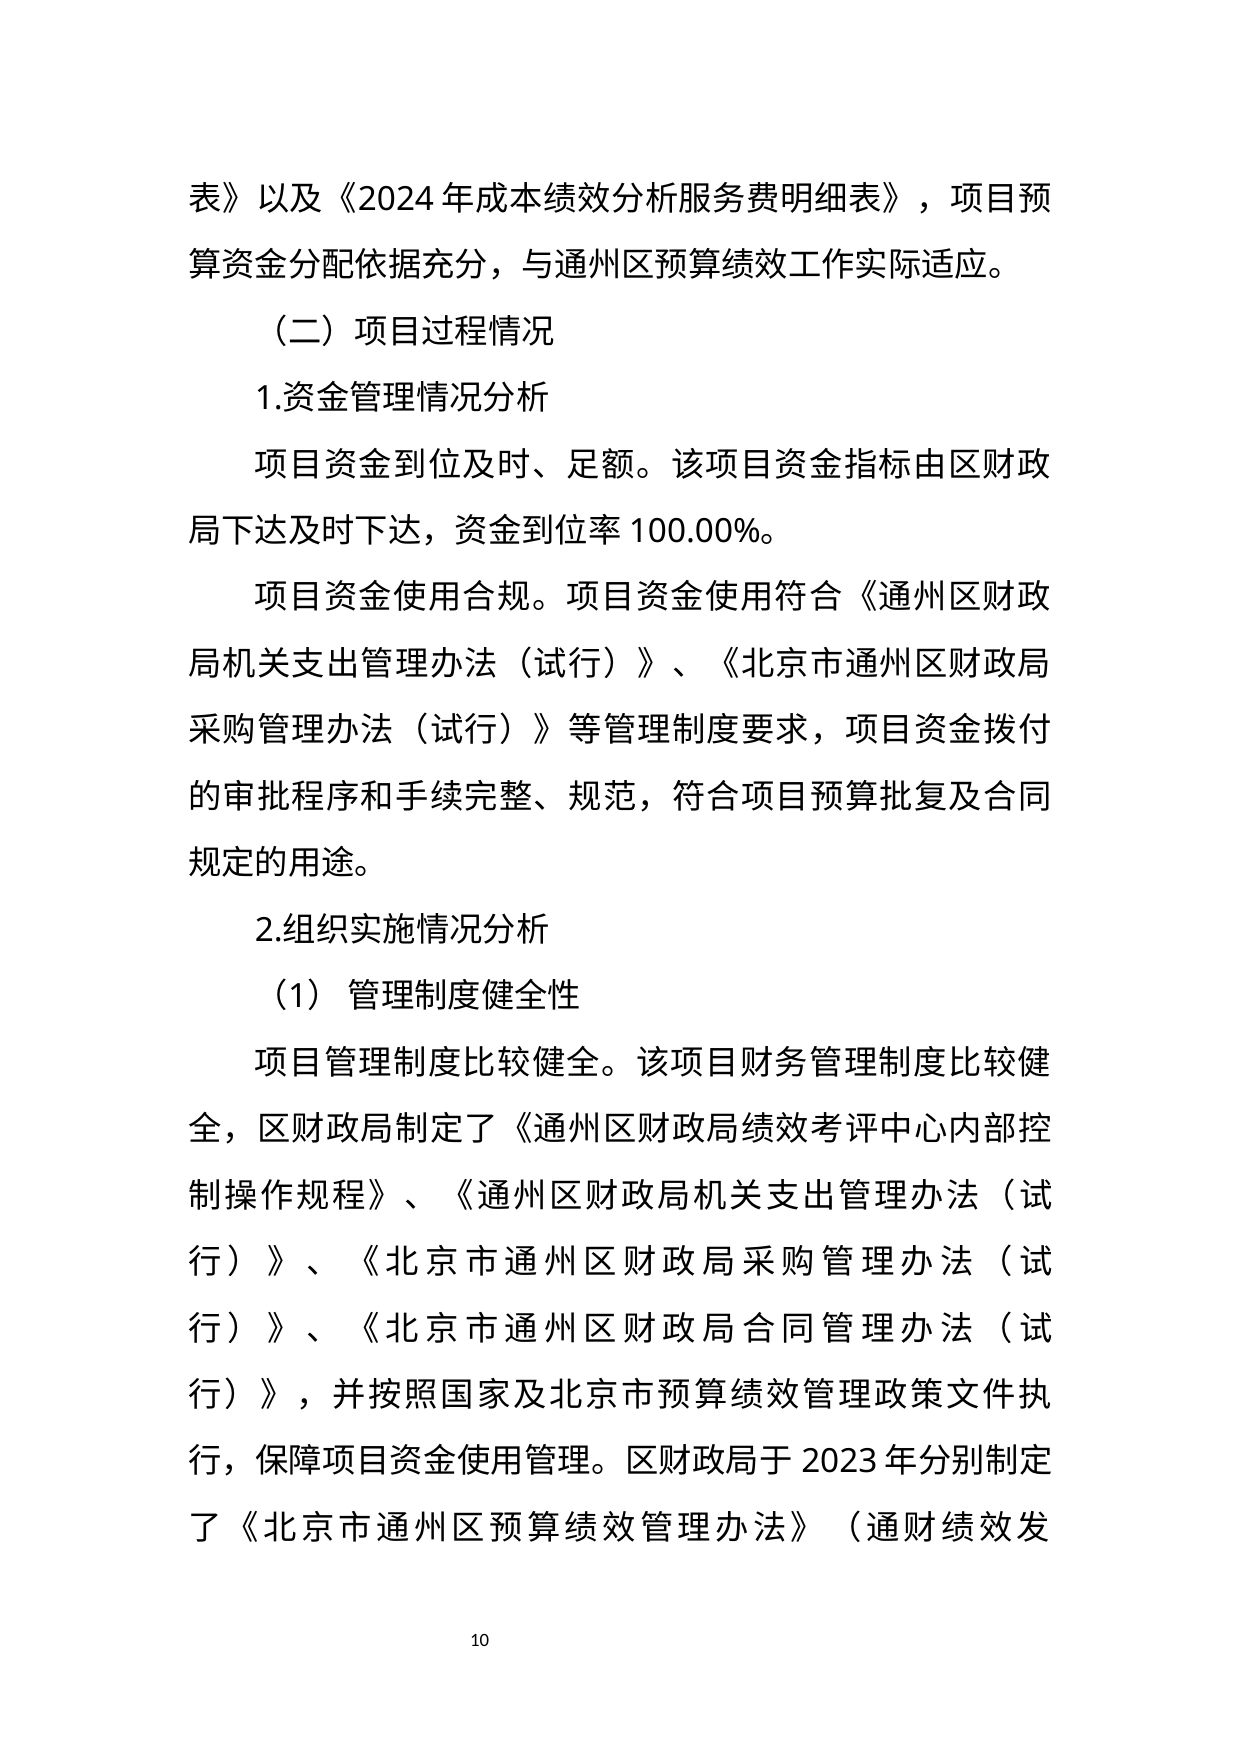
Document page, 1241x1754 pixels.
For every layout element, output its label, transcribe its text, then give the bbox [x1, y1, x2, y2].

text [188, 162, 1052, 295]
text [188, 1026, 1052, 1558]
text 项目资金使用合规。项目资金使用符合《通州区财政局机关支出管理办法（试行）》、《北京市通州区财政局采购管理办法（试行）》等管理制度要求，项目资金拨付的审批程序和手续完整、规范，符合项目预算批复及合同规定的用途。 [188, 561, 1052, 893]
text 1.资金管理情况分析 [188, 362, 1052, 428]
text （二）项目过程情况 [188, 295, 1052, 362]
text （1） 管理制度健全性 [188, 960, 1052, 1026]
text 项目资金到位及时、足额。该项目资金指标由区财政局下达及时下达，资金到位率 100.00%。 [188, 428, 1052, 561]
text 2.组织实施情况分析 [188, 893, 1052, 960]
